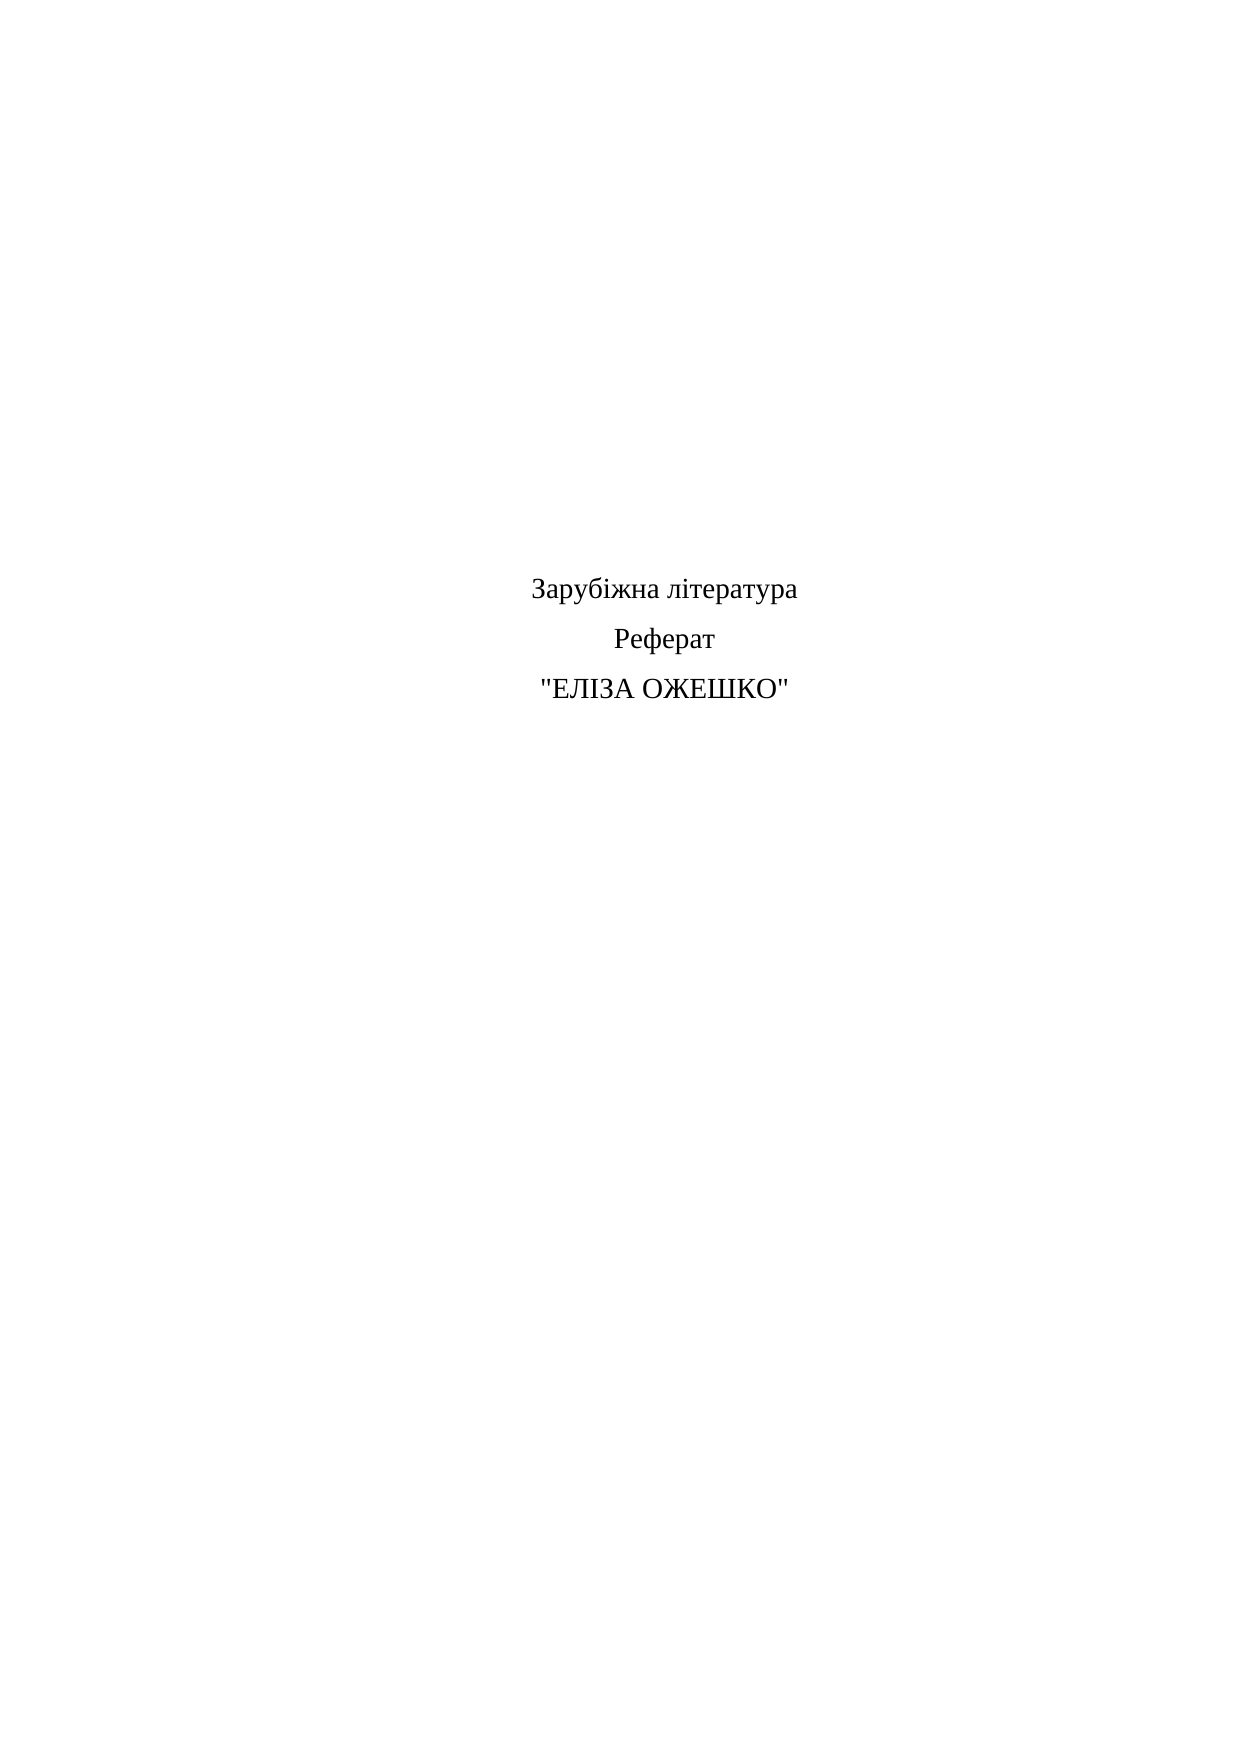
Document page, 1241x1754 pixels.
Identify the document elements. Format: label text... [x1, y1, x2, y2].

text "ЕЛІЗА ОЖЕШКО" [177, 672, 1152, 705]
text Реферат [177, 621, 1152, 655]
text Зарубіжна література [177, 571, 1152, 604]
